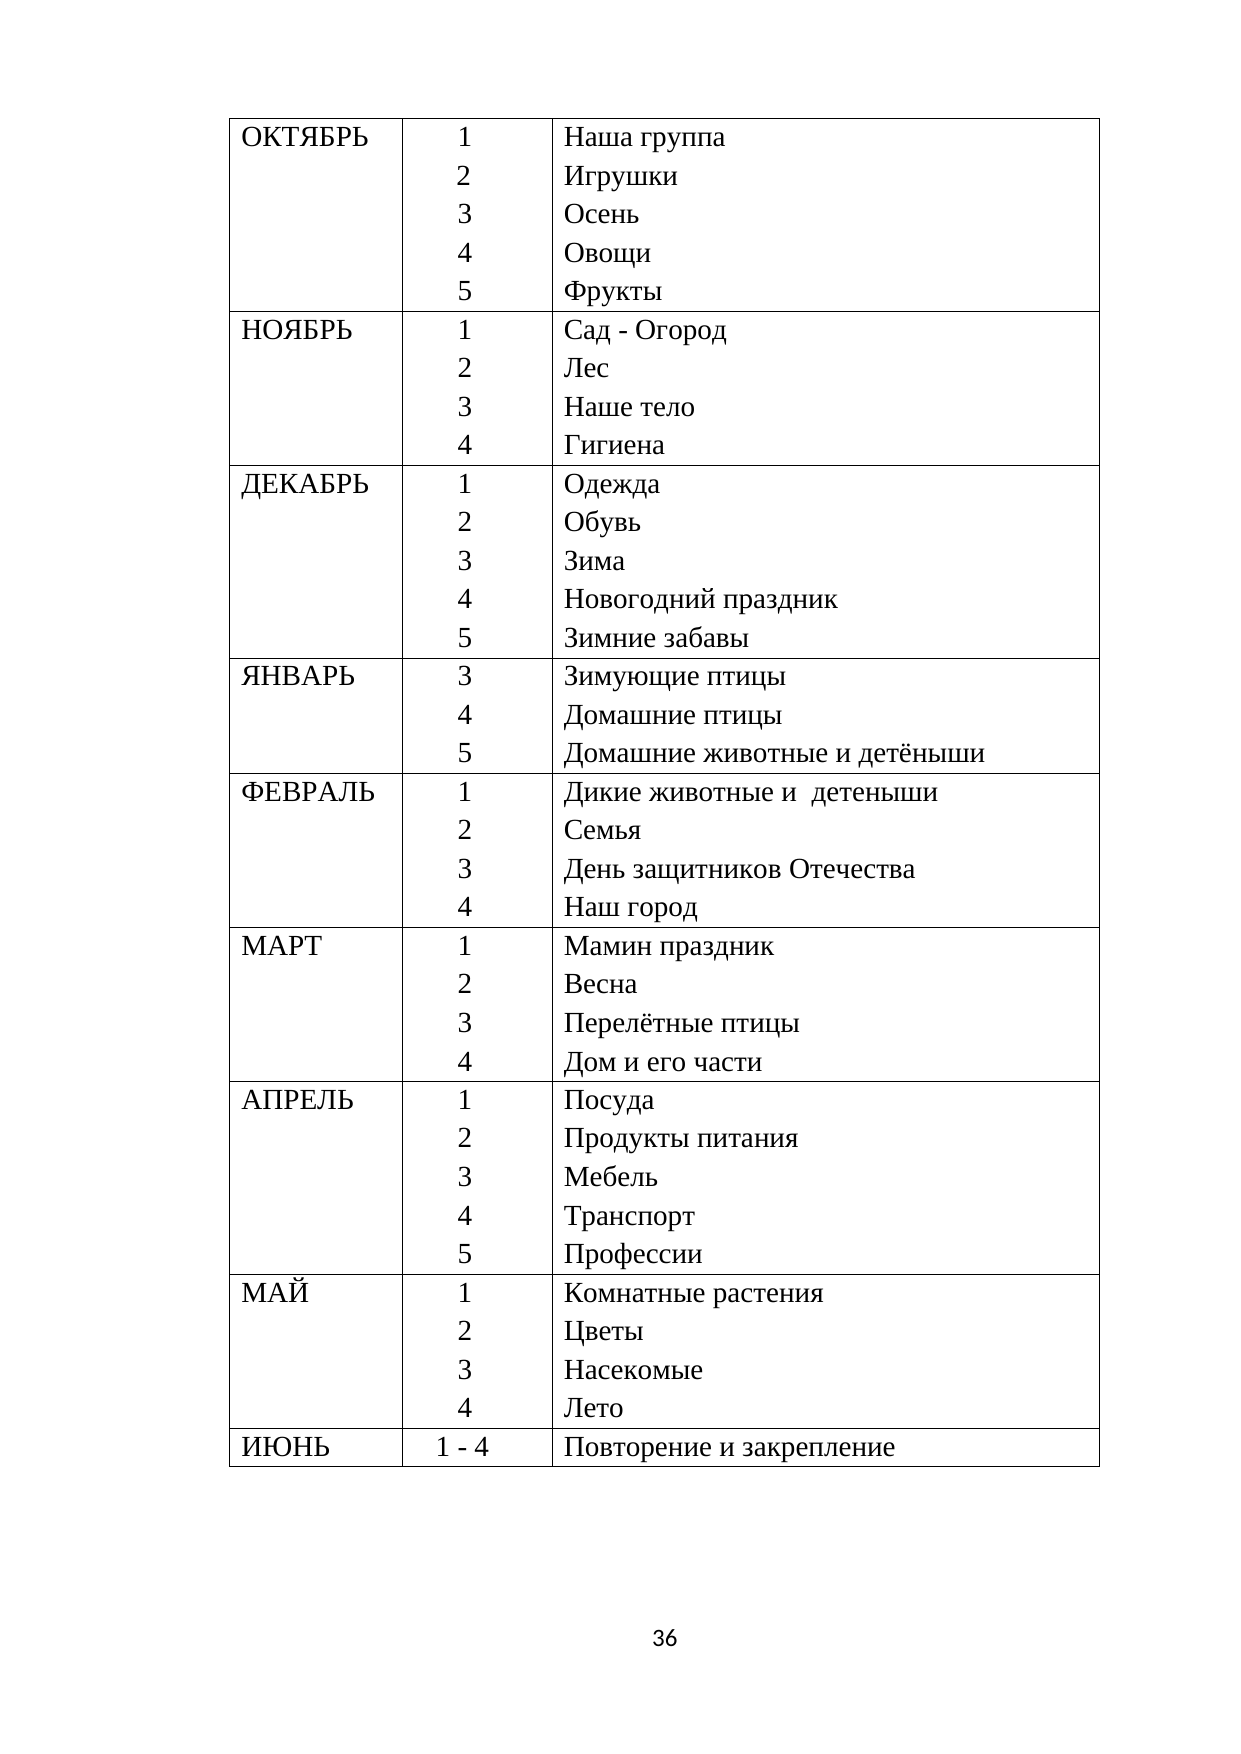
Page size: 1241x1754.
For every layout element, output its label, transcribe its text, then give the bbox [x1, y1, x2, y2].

table_cell 1 2 3 4 [403, 928, 552, 1081]
table_cell Дикие животные и детеныши Семья День защитников Отечества Наш город [553, 774, 1099, 927]
table_cell Комнатные растения Цветы Насекомые Лето [553, 1275, 1099, 1428]
table_cell Сад - Огород Лес Наше тело Гигиена [553, 312, 1099, 465]
table_cell ДЕКАБРЬ [230, 466, 402, 657]
table_cell 1 - 4 [403, 1429, 552, 1466]
table_cell Посуда Продукты питания Мебель Транспорт Профессии [553, 1082, 1099, 1274]
table_cell 1 2 3 4 [403, 774, 552, 927]
table_cell МАЙ [230, 1275, 402, 1428]
table_cell 3 4 5 [403, 659, 552, 773]
table_cell НОЯБРЬ [230, 312, 402, 465]
table_cell Зимующие птицы Домашние птицы Домашние животные и детёныши [553, 659, 1099, 773]
table_cell Наша группа Игрушки Осень Овощи Фрукты [553, 119, 1099, 311]
table_cell Мамин праздник Весна Перелётные птицы Дом и его части [553, 928, 1099, 1081]
table_cell 1 2 3 4 [403, 1275, 552, 1428]
table_cell ЯНВАРЬ [230, 659, 402, 773]
table_cell ИЮНЬ [230, 1429, 402, 1466]
table_cell Одежда Обувь Зима Новогодний праздник Зимние забавы [553, 466, 1099, 657]
table_cell Повторение и закрепление [553, 1429, 1099, 1466]
table_cell 1 2 3 4 [403, 312, 552, 465]
table_cell ФЕВРАЛЬ [230, 774, 402, 927]
table_cell 1 2 3 4 5 [403, 119, 552, 311]
table_cell ОКТЯБРЬ [230, 119, 402, 311]
table_cell 1 2 3 4 5 [403, 466, 552, 657]
table_cell 1 2 3 4 5 [403, 1082, 552, 1274]
table_cell АПРЕЛЬ [230, 1082, 402, 1274]
table_cell МАРТ [230, 928, 402, 1081]
